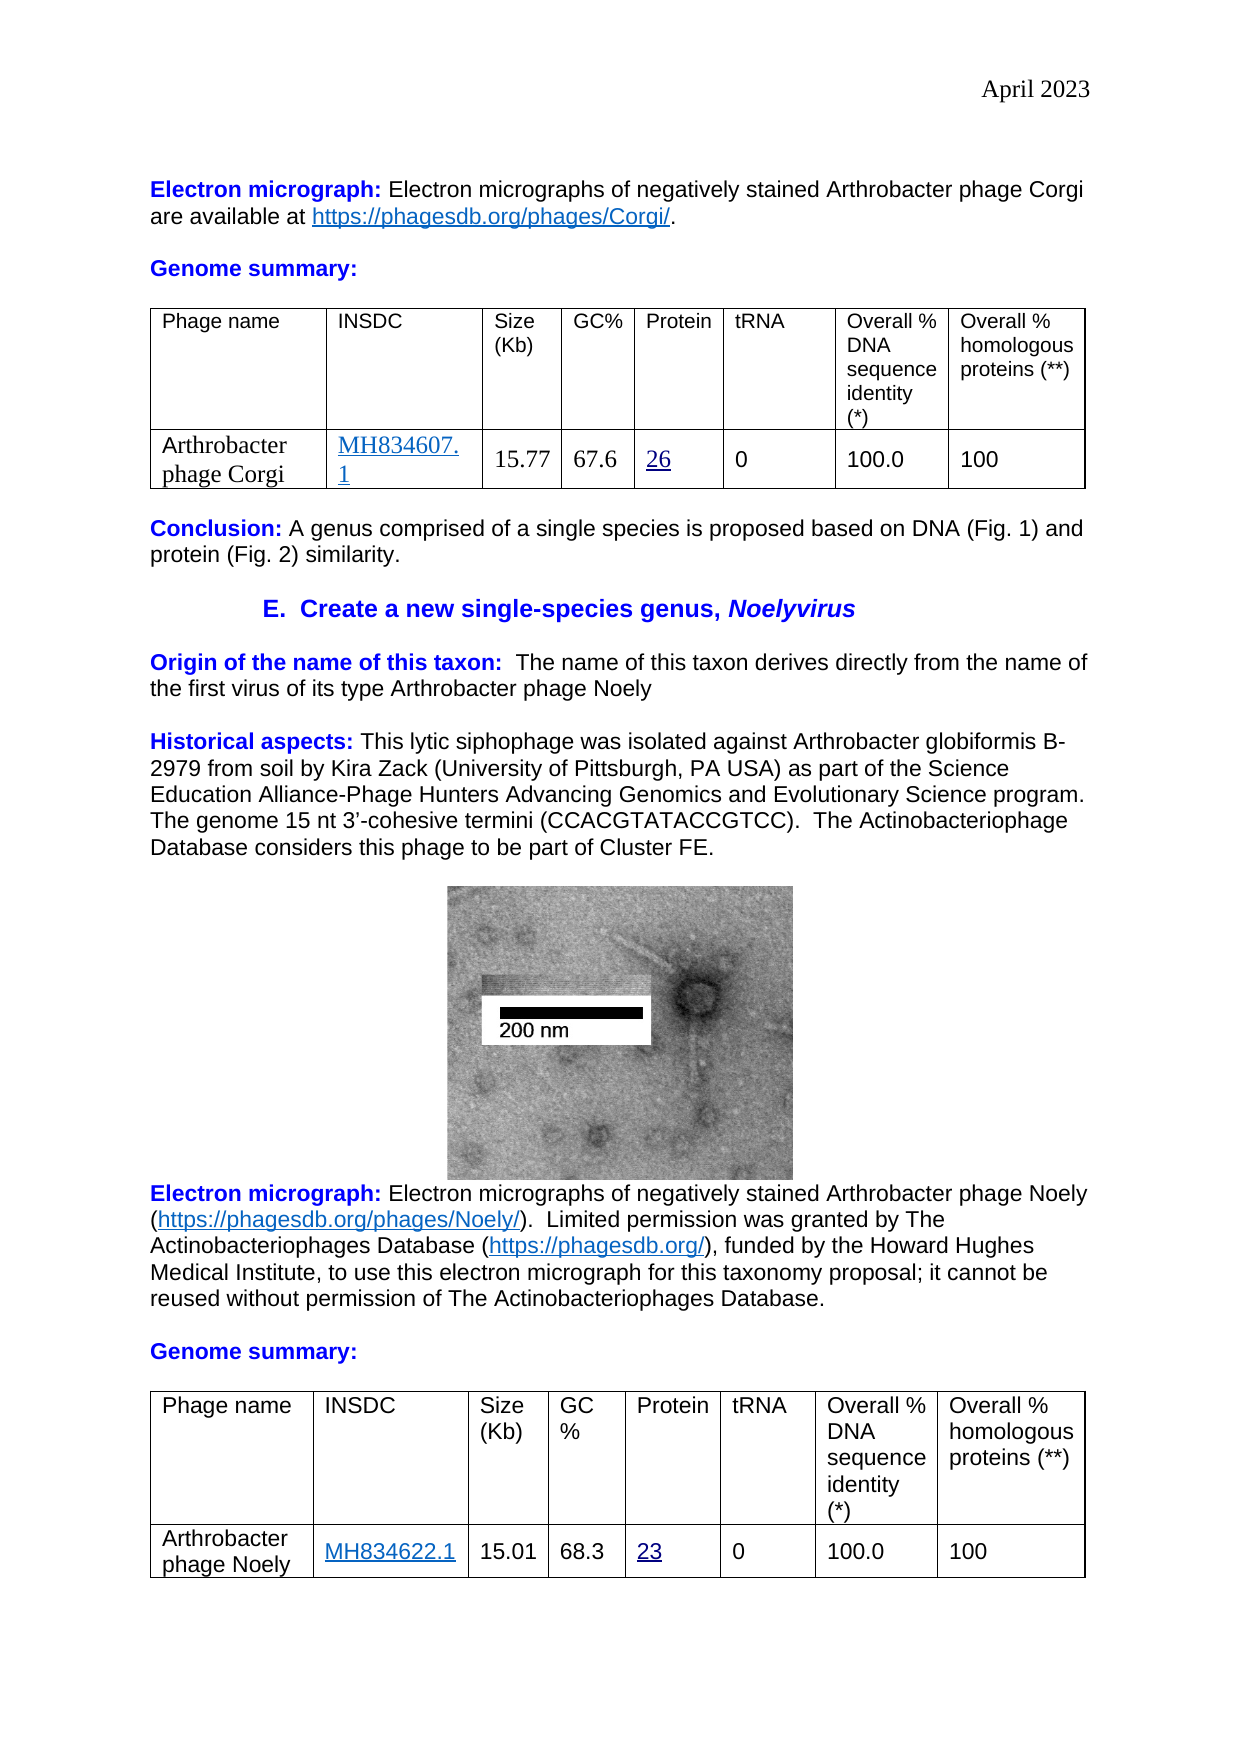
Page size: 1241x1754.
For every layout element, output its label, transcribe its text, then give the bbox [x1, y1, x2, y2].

table_cell 0 [724, 430, 835, 487]
table_header Phage name [151, 1392, 313, 1523]
table_cell MH834607.1 [327, 430, 482, 487]
table_cell 67.6 [562, 430, 634, 487]
table_header Protein [626, 1392, 720, 1523]
text Genome summary: [150, 255, 1090, 282]
text Genome summary: [150, 1338, 1090, 1364]
table_header GC% [549, 1392, 625, 1523]
table_header Overall % DNA sequence identity (*) [836, 309, 948, 429]
table_header Overall % homologous proteins (**) [938, 1392, 1084, 1523]
table_header Size (Kb) [469, 1392, 548, 1523]
table_header Overall % DNA sequence identity (*) [816, 1392, 937, 1523]
table_header INSDC [314, 1392, 468, 1523]
table_cell 68.3 [549, 1525, 625, 1577]
table_header tRNA [721, 1392, 815, 1523]
table_header Protein [635, 309, 723, 429]
text Historical aspects: This lytic siphophage was isolated against Arthrobacter globiformis B-2979 from soil by Kira Zack (University of Pittsburgh, PA USA) as part of the Science Education Alliance-Phage Hunters Advancing Genomics and Evolutionary Science program. The genome 15 nt 3’-cohesive termini (CCACGTATACCGTCC). The Actinobacteriophage Database considers this phage to be part of Cluster FE. [150, 728, 1090, 860]
text Conclusion: A genus comprised of a single species is proposed based on DNA (Fig. 1) and protein (Fig. 2) similarity. [150, 515, 1090, 568]
table_header Size (Kb) [483, 309, 561, 429]
table_cell MH834622.1 [314, 1525, 468, 1577]
table_cell 0 [721, 1525, 815, 1577]
table_cell 100 [949, 430, 1084, 487]
table_cell 100.0 [836, 430, 948, 487]
picture [447, 886, 793, 1180]
table_header GC% [562, 309, 634, 429]
table_header INSDC [327, 309, 482, 429]
text Electron micrograph: Electron micrographs of negatively stained Arthrobacter phage Corgi are available at https://phagesdb.org/phages/Corgi/. [150, 176, 1090, 229]
table_header Overall % homologous proteins (**) [949, 309, 1084, 429]
table_cell Arthrobacter phage Corgi [151, 430, 326, 487]
table_cell 100 [938, 1525, 1084, 1577]
table_header Phage name [151, 309, 326, 429]
table_header tRNA [724, 309, 835, 429]
table_cell 26 [635, 430, 723, 487]
list Create a new single-species genus, Noelyvirus [262, 594, 1090, 623]
table_cell 15.77 [483, 430, 561, 487]
text Electron micrograph: Electron micrographs of negatively stained Arthrobacter phage Noely (https://phagesdb.org/phages/Noely/). Limited permission was granted by The Actinobacteriophages Database (https://phagesdb.org/), funded by the Howard Hughes Medical Institute, to use this electron micrograph for this taxonomy proposal; it cannot be reused without permission of The Actinobacteriophages Database. [150, 1180, 1090, 1312]
table_cell 100.0 [816, 1525, 937, 1577]
table_cell Arthrobacter phage Noely [151, 1525, 313, 1577]
table_cell 23 [626, 1525, 720, 1577]
text Origin of the name of this taxon: The name of this taxon derives directly from the name of the first virus of its type Arthrobacter phage Noely [150, 649, 1090, 702]
table_cell 15.01 [469, 1525, 548, 1577]
